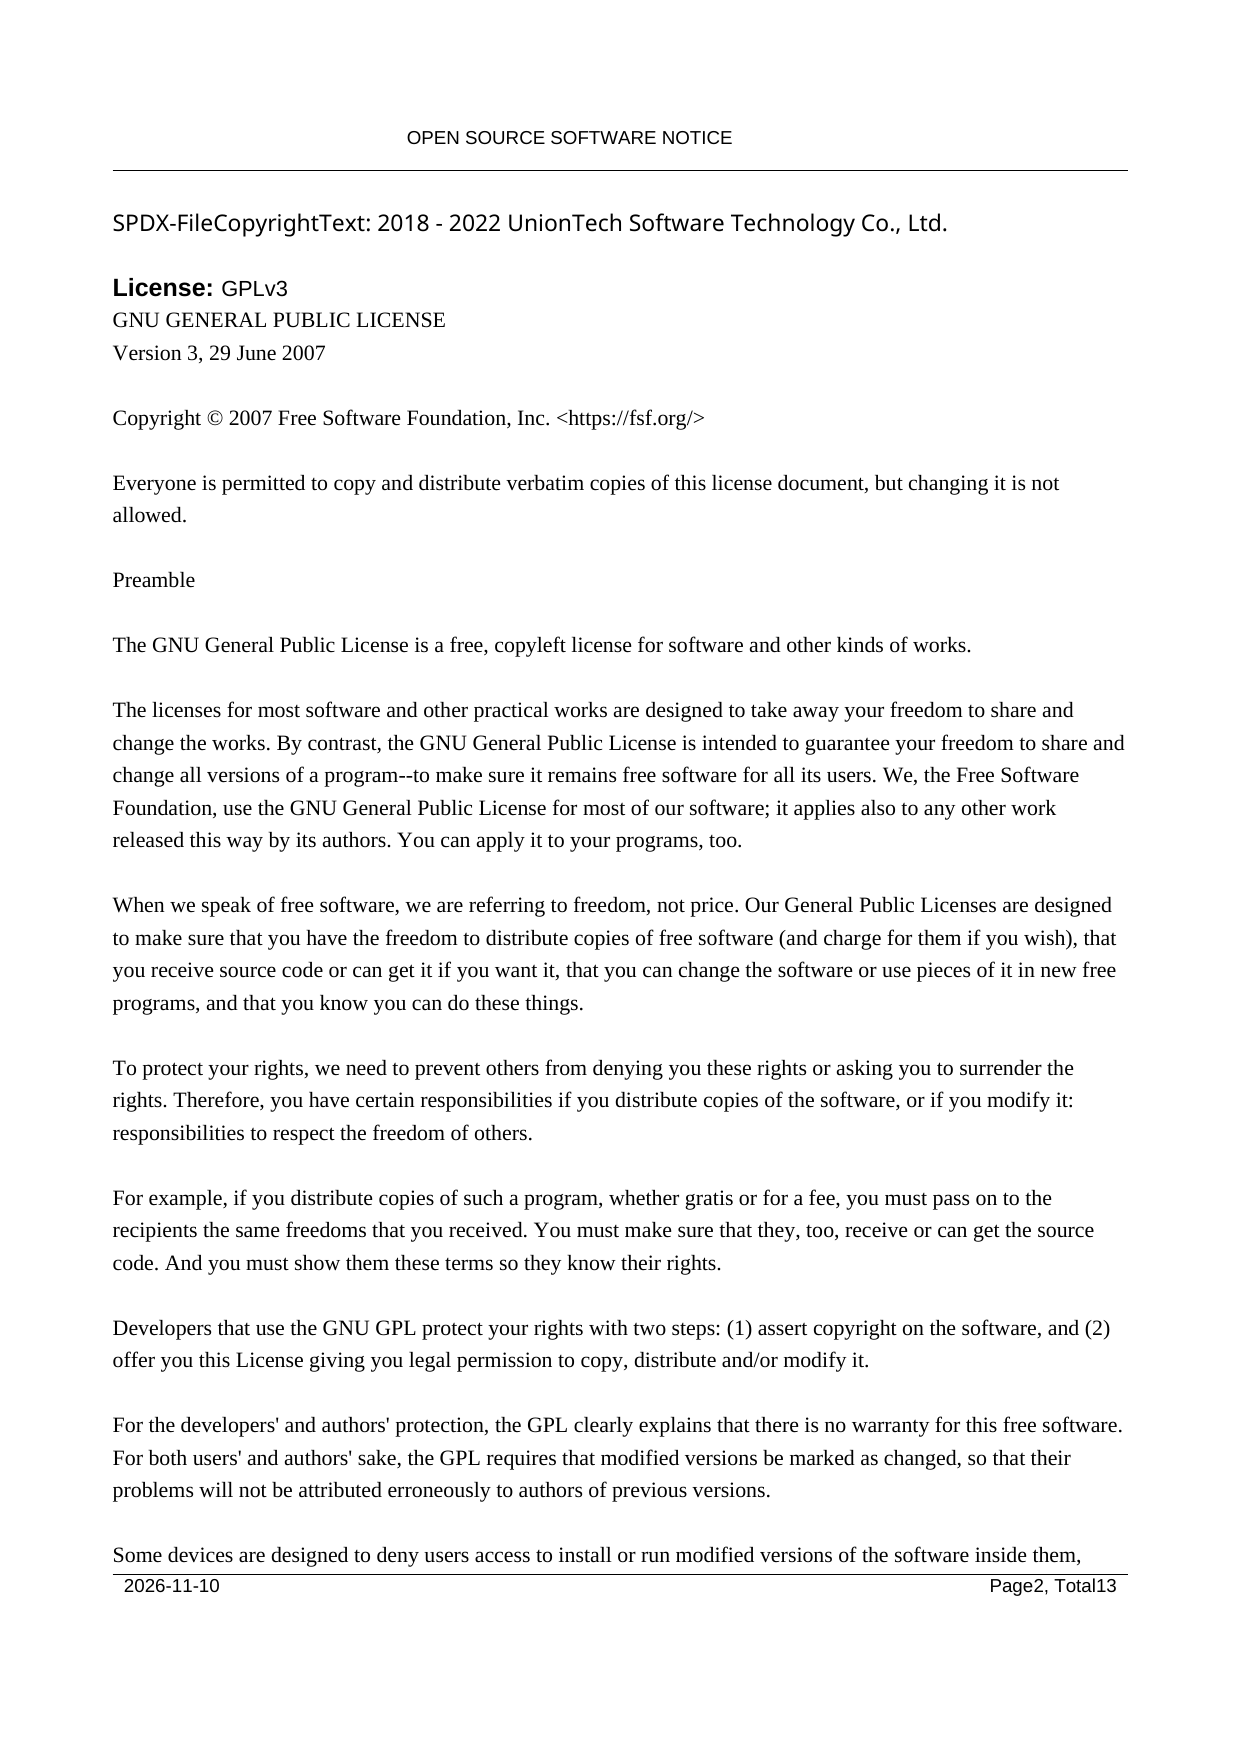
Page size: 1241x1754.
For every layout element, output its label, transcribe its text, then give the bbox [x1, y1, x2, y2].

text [112, 206, 1128, 271]
text License: GPLv3 [112, 271, 1128, 304]
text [112, 304, 1128, 1571]
